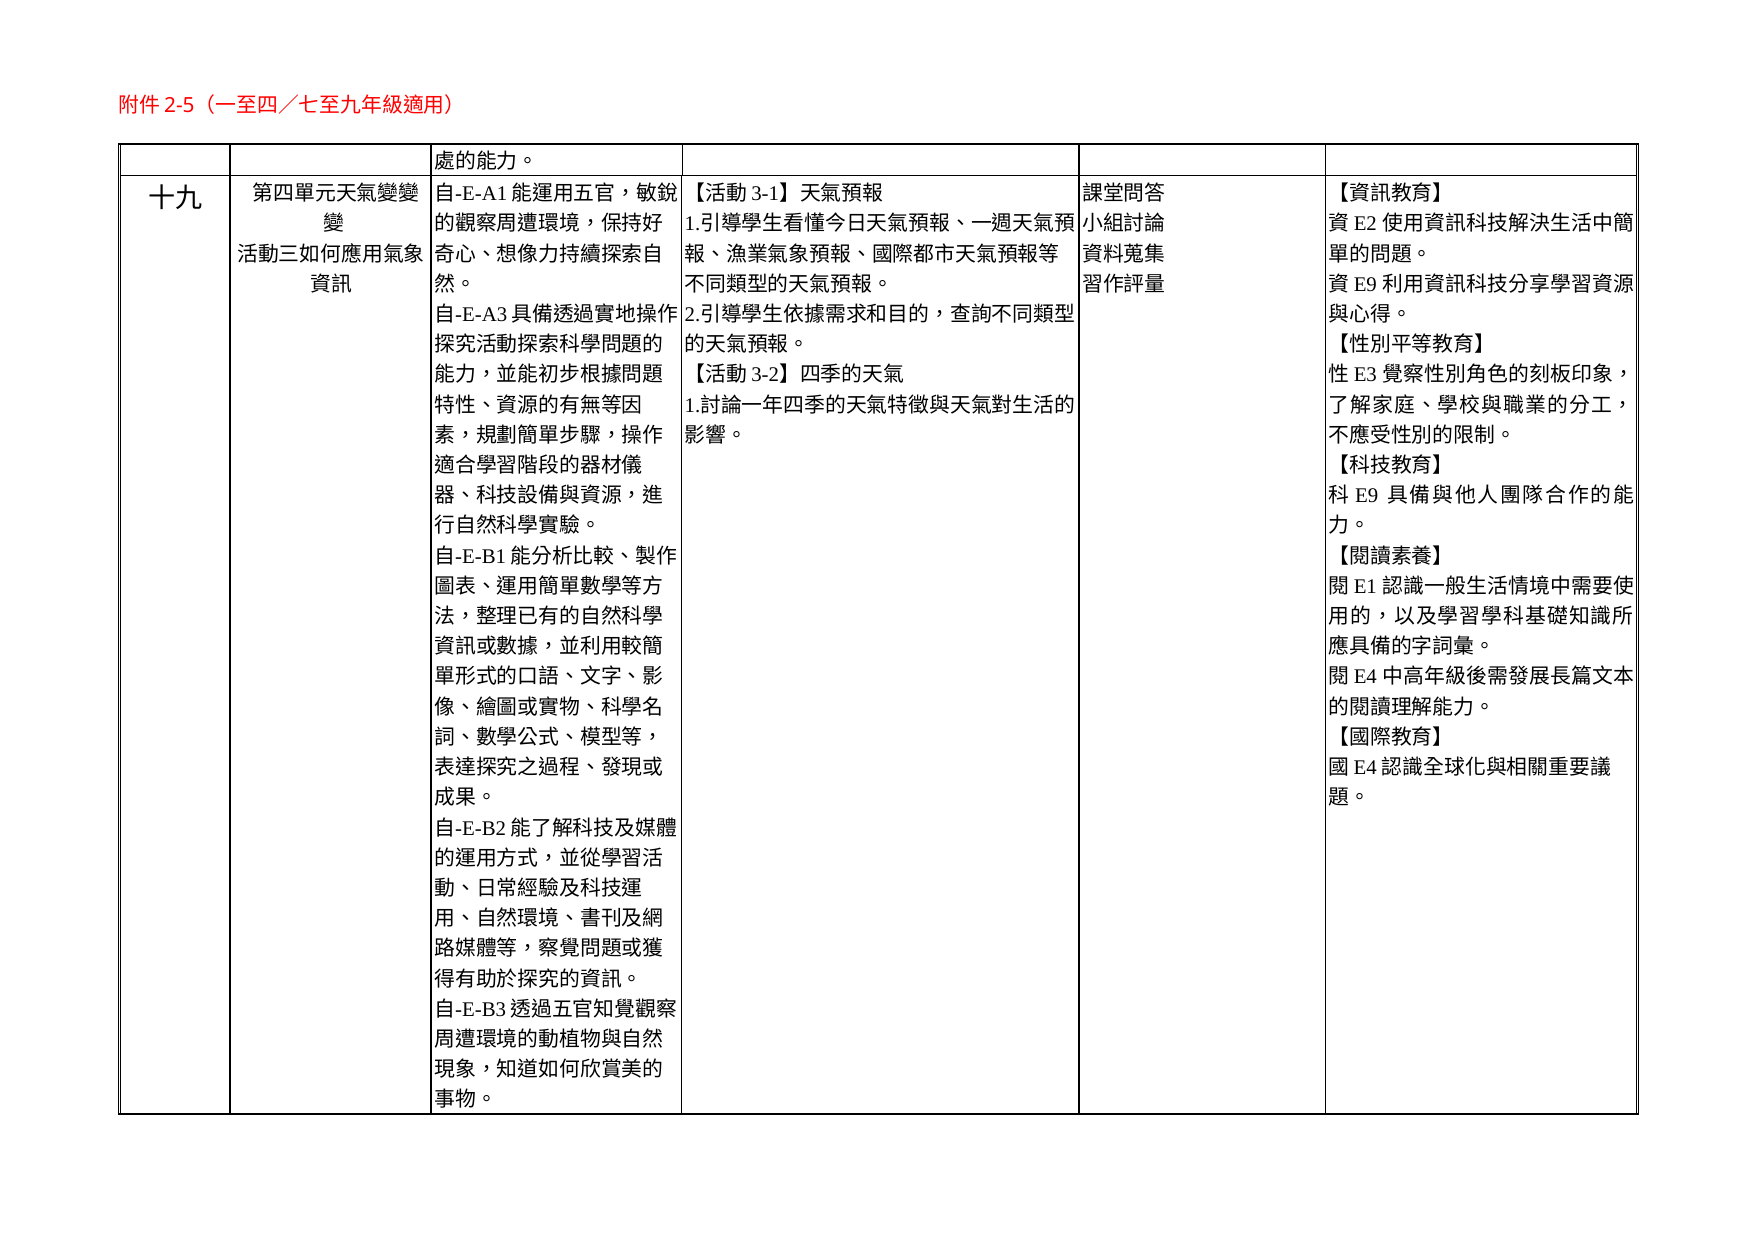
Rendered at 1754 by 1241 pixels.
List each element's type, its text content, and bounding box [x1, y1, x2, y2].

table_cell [432, 176, 681, 1113]
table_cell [683, 145, 1078, 175]
table_cell 課堂問答 小組討論 資料蒐集 習作評量 [1080, 176, 1325, 1113]
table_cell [231, 176, 430, 1113]
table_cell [432, 145, 682, 175]
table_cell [1080, 145, 1325, 175]
table_cell 十八 [121, 145, 229, 175]
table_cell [682, 176, 1078, 1113]
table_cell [231, 145, 430, 175]
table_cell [1326, 145, 1636, 175]
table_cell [1326, 176, 1636, 1113]
table_cell 十九 [121, 176, 229, 1113]
